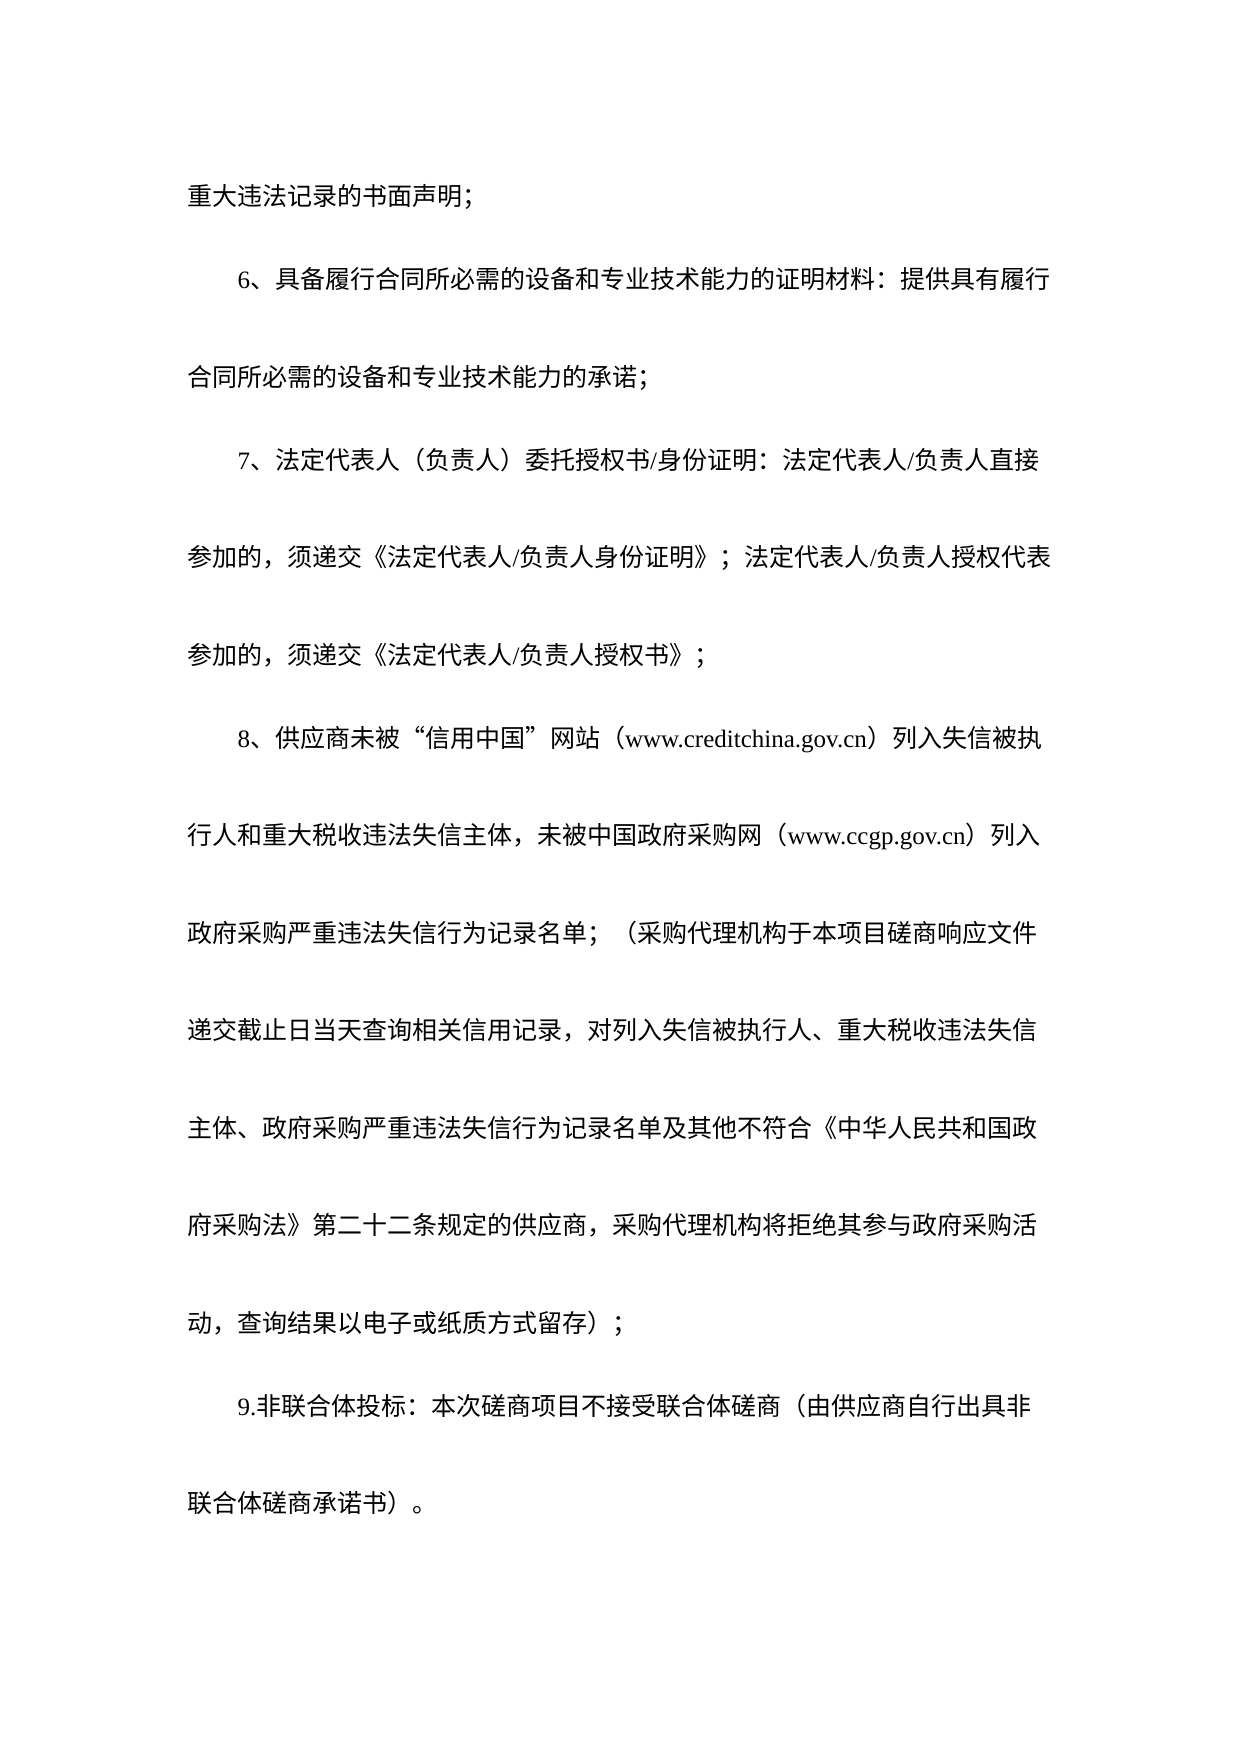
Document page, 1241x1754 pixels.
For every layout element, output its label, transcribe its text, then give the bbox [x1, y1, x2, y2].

text 9.非联合体投标：本次磋商项目不接受联合体磋商（由供应商自行出具非联合体磋商承诺书）。 [187, 1372, 1053, 1534]
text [187, 162, 1053, 227]
text 8、供应商未被“信用中国”网站（www.creditchina.gov.cn）列入失信被执行人和重大税收违法失信主体，未被中国政府采购网（www.ccgp.gov.cn）列入政府采购严重违法失信行为记录名单；（采购代理机构于本项目磋商响应文件递交截止日当天查询相关信用记录，对列入失信被执行人、重大税收违法失信主体、政府采购严重违法失信行为记录名单及其他不符合《中华人民共和国政府采购法》第二十二条规定的供应商，采购代理机构将拒绝其参与政府采购活动，查询结果以电子或纸质方式留存）； [187, 704, 1053, 1354]
text 7、法定代表人（负责人）委托授权书/身份证明：法定代表人/负责人直接参加的，须递交《法定代表人/负责人身份证明》；法定代表人/负责人授权代表参加的，须递交《法定代表人/负责人授权书》； [187, 426, 1053, 686]
text 6、具备履行合同所必需的设备和专业技术能力的证明材料：提供具有履行合同所必需的设备和专业技术能力的承诺； [187, 245, 1053, 408]
